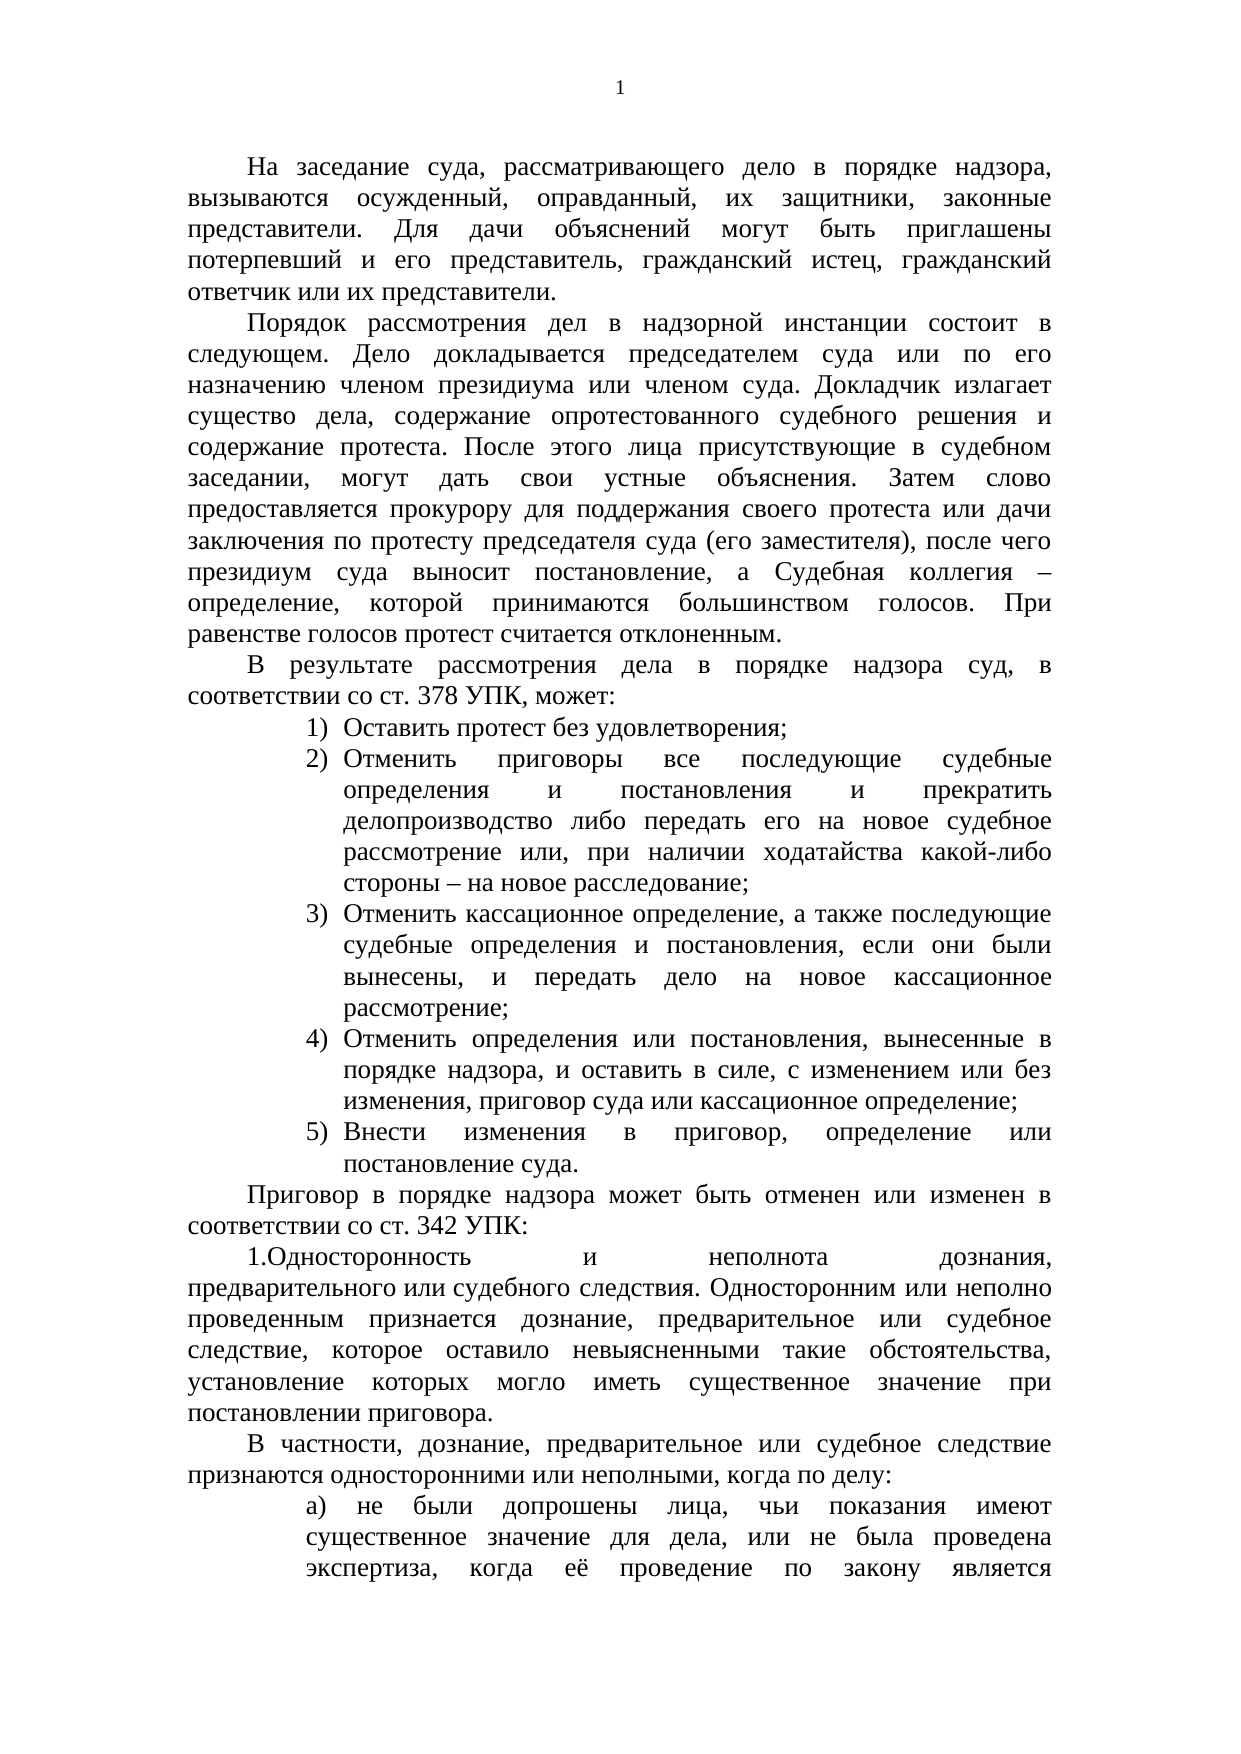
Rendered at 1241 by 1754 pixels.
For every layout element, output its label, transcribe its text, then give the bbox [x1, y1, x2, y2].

text На заседание суда, рассматривающего дело в порядке надзора, вызываются осужденный, оправданный, их защитники, законные представители. Для дачи объяснений могут быть приглашены потерпевший и его представитель, гражданский истец, гражданский ответчик или их представители. [187, 150, 1053, 306]
list Внести изменения в приговор, определение или постановление суда. [306, 1116, 1053, 1178]
text Приговор в порядке надзора может быть отменен или изменен в соответствии со ст. 342 УПК: [187, 1178, 1053, 1240]
text 1.Односторонность и неполнота дознания, предварительного или судебного следствия. Односторонним или неполно проведенным признается дознание, предварительное или судебное следствие, которое оставило невыясненными такие обстоятельства, установление которых могло иметь существенное значение при постановлении приговора. [187, 1240, 1053, 1427]
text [306, 1489, 1053, 1583]
text В результате рассмотрения дела в порядке надзора суд, в соответствии со ст. 378 УПК, может: [187, 648, 1053, 711]
text В частности, дознание, предварительное или судебное следствие признаются односторонними или неполными, когда по делу: [187, 1427, 1053, 1489]
list Оставить протест без удовлетворения; [306, 711, 1053, 742]
list Отменить кассационное определение, а также последующие судебные определения и постановления, если они были вынесены, и передать дело на новое кассационное рассмотрение; [306, 897, 1053, 1022]
text Порядок рассмотрения дел в надзорной инстанции состоит в следующем. Дело докладывается председателем суда или по его назначению членом президиума или членом суда. Докладчик излагает существо дела, содержание опротестованного судебного решения и содержание протеста. После этого лица присутствующие в судебном заседании, могут дать свои устные объяснения. Затем слово предоставляется прокурору для поддержания своего протеста или дачи заключения по протесту председателя суда (его заместителя), после чего президиум суда выносит постановление, а Судебная коллегия – определение, которой принимаются большинством голосов. При равенстве голосов протест считается отклоненным. [187, 306, 1053, 648]
list Отменить приговоры все последующие судебные определения и постановления и прекратить делопроизводство либо передать его на новое судебное рассмотрение или, при наличии ходатайства какой-либо стороны – на новое расследование; [306, 742, 1053, 897]
list Отменить определения или постановления, вынесенные в порядке надзора, и оставить в силе, с изменением или без изменения, приговор суда или кассационное определение; [306, 1022, 1053, 1116]
